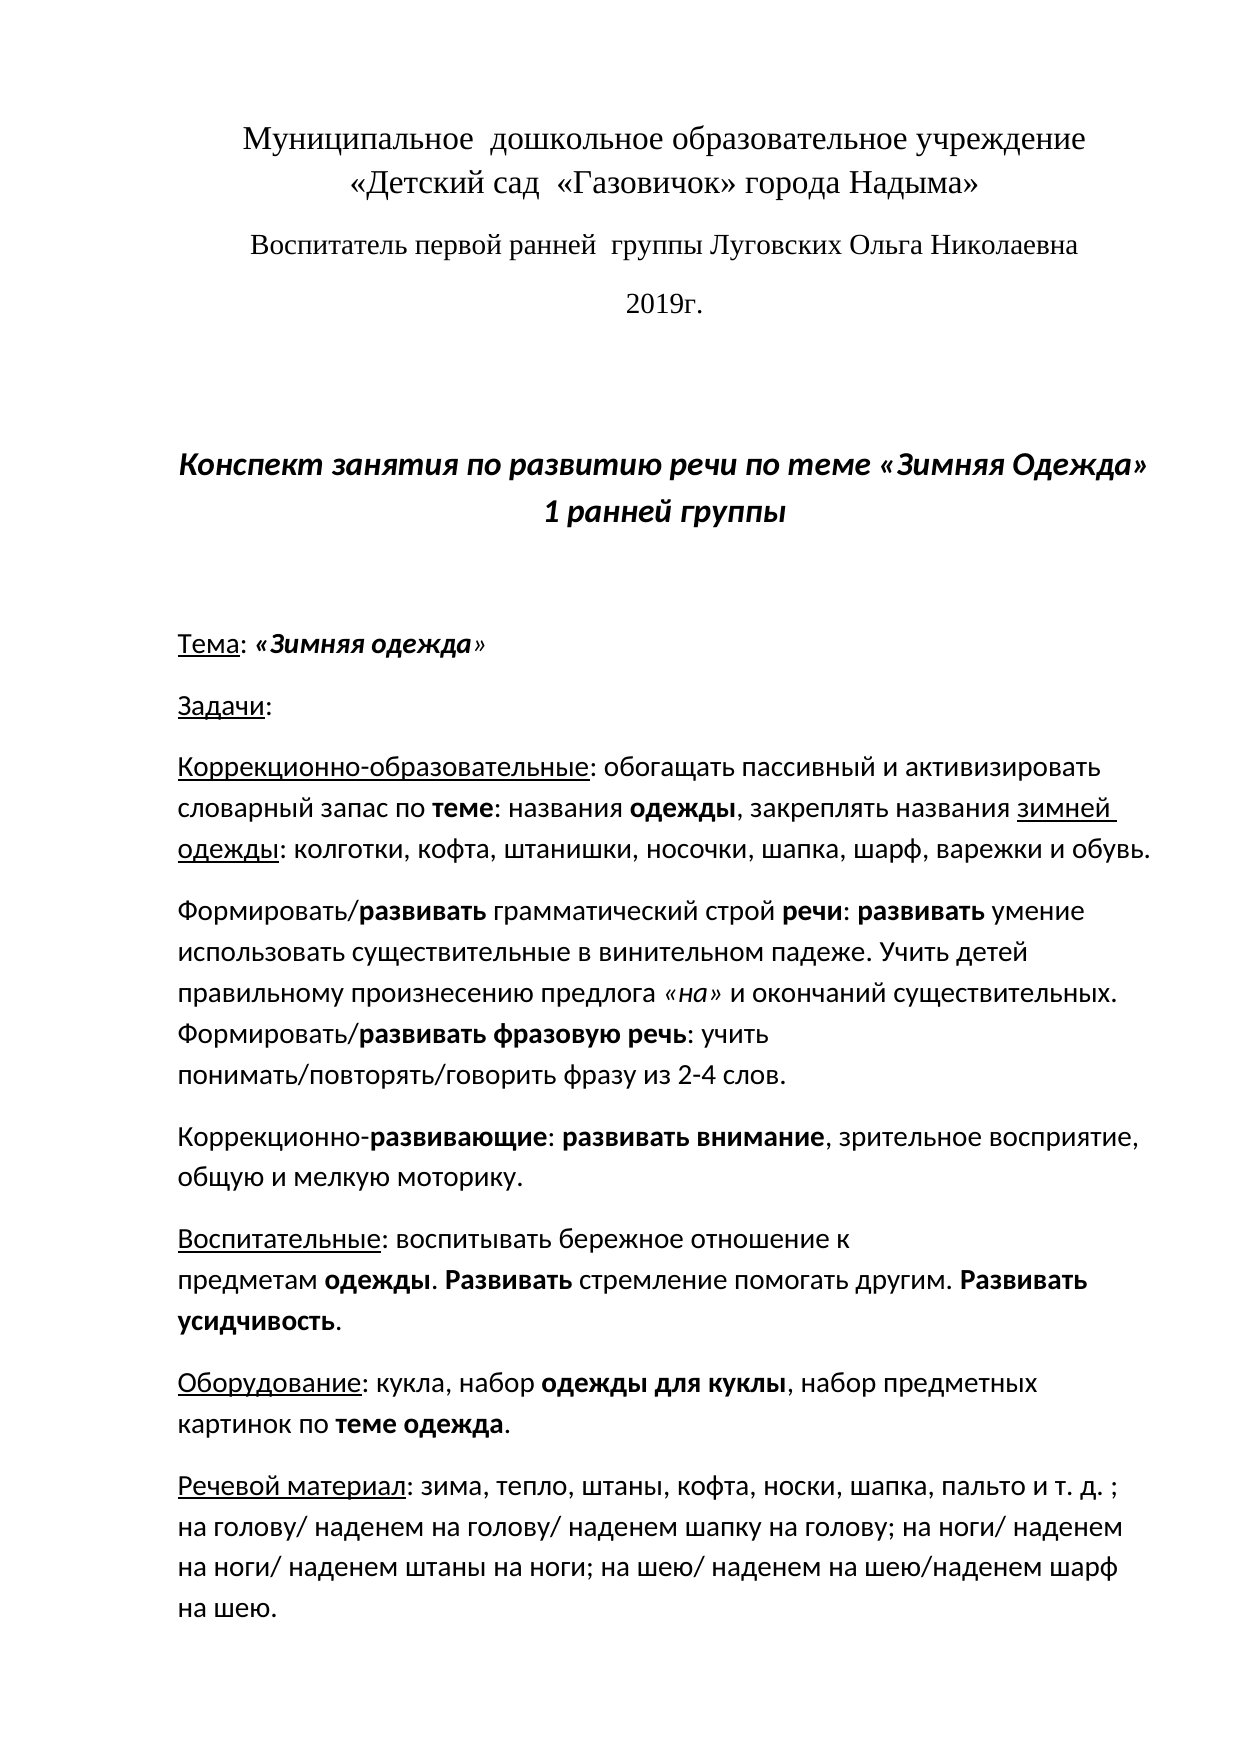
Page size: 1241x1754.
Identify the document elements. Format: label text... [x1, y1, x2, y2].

text Муниципальное дошкольное образовательное учреждение «Детский сад «Газовичок» города Надыма» [177, 118, 1152, 201]
text Речевой материал: зима, тепло, штаны, кофта, носки, шапка, пальто и т. д. ; на голову/ наденем на голову/ наденем шапку на голову; на ноги/ наденем на ноги/ наденем штаны на ноги; на шею/ наденем на шею/наденем шарф на шею. [177, 1467, 1152, 1625]
text Задачи: [177, 687, 1152, 722]
text Конспект занятия по развитию речи по теме «Зимняя Одежда» 1 ранней группы [177, 443, 1152, 530]
text Воспитатель первой ранней группы Луговских Ольга Николаевна [177, 227, 1152, 261]
text Формировать/развивать грамматический строй речи: развивать умение использовать существительные в винительном падеже. Учить детей правильному произнесению предлога «на» и окончаний существительных. Формировать/развивать фразовую речь: учить понимать/повторять/говорить фразу из 2-4 слов. [177, 892, 1152, 1091]
text Коррекционно-развивающие: развивать внимание, зрительное восприятие, общую и мелкую моторику. [177, 1118, 1152, 1194]
text Воспитательные: воспитывать бережное отношение к предметам одежды. Развивать стремление помогать другим. Развивать усидчивость. [177, 1220, 1152, 1338]
text 2019г. [177, 286, 1152, 320]
text Оборудование: кукла, набор одежды для куклы, набор предметных картинок по теме одежда. [177, 1364, 1152, 1441]
text Тема: «Зимняя одежда» [177, 625, 1152, 661]
text Коррекционно-образовательные: обогащать пассивный и активизировать словарный запас по теме: названия одежды, закреплять названия зимней одежды: колготки, кофта, штанишки, носочки, шапка, шарф, варежки и обувь. [177, 748, 1152, 866]
